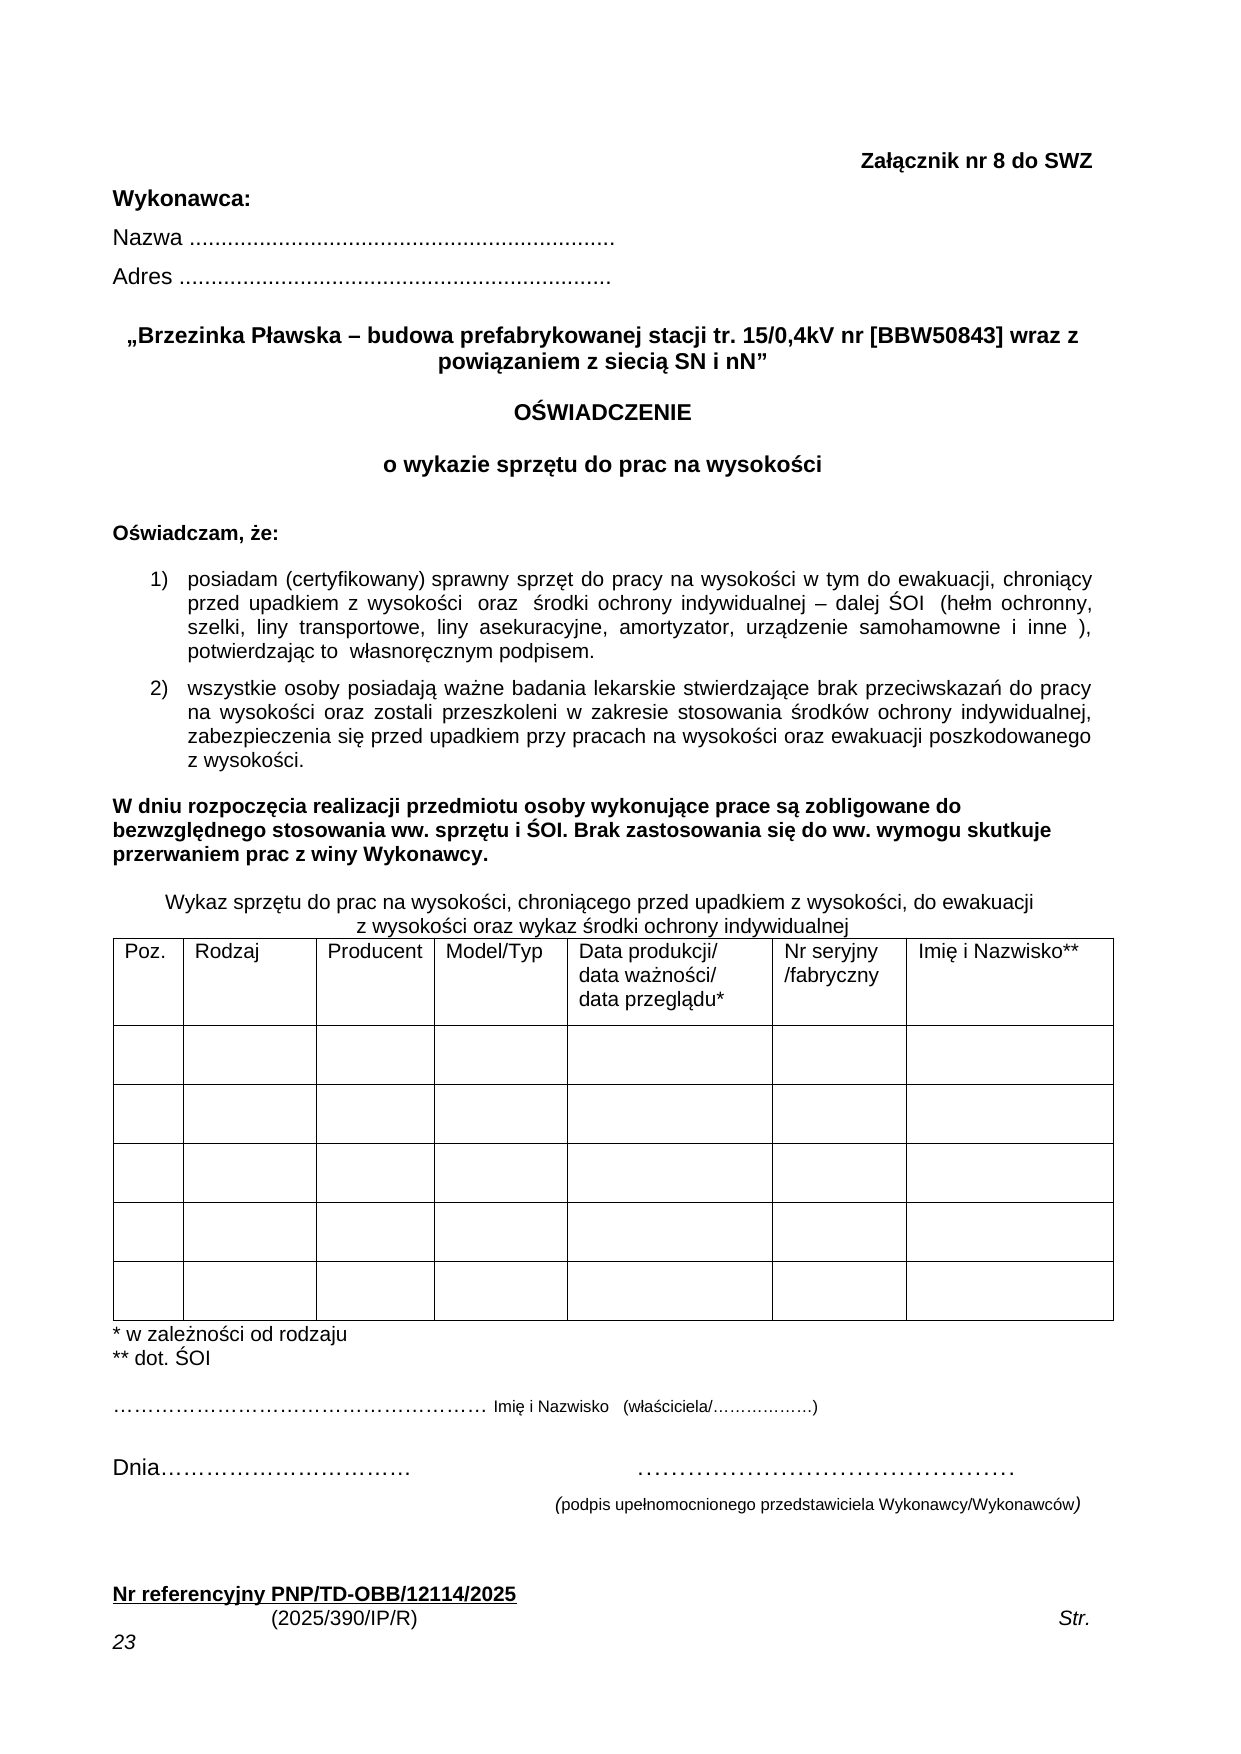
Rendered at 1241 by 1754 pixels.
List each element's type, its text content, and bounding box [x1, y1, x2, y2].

table_header Producent [317, 939, 434, 1025]
table_cell [317, 1085, 434, 1143]
text Załącznik nr 8 do SWZ [112, 148, 1093, 173]
text Wykaz sprzętu do prac na wysokości, chroniącego przed upadkiem z wysokości, do ewakuacji z wysokości oraz wykaz środki ochrony indywidualnej [112, 889, 1093, 937]
table_cell [907, 1262, 1113, 1320]
table_cell [907, 1085, 1113, 1143]
table_header Poz. [114, 939, 183, 1025]
table_cell [317, 1026, 434, 1084]
table_cell [568, 1144, 772, 1202]
table_cell [184, 1262, 316, 1320]
text W dniu rozpoczęcia realizacji przedmiotu osoby wykonujące prace są zobligowane do bezwzględnego stosowania ww. sprzętu i ŚOI. Brak zastosowania się do ww. wymogu skutkuje przerwaniem prac z winy Wykonawcy. [112, 794, 1093, 866]
table_cell [184, 1203, 316, 1261]
text ** dot. ŚOI [112, 1345, 1093, 1369]
table_header Data produkcji/ data ważności/ data przeglądu* [568, 939, 772, 1025]
list wszystkie osoby posiadają ważne badania lekarskie stwierdzające brak przeciwskazań do pracy na wysokości oraz zostali przeszkoleni w zakresie stosowania środków ochrony indywidualnej, zabezpieczenia się przed upadkiem przy pracach na wysokości oraz ewakuacji poszkodowanego z wysokości. [150, 676, 1093, 771]
table_header Rodzaj [184, 939, 316, 1025]
table_header Model/Typ [435, 939, 567, 1025]
table_cell [435, 1026, 567, 1084]
table_cell [317, 1144, 434, 1202]
table_cell [435, 1085, 567, 1143]
table_cell [568, 1085, 772, 1143]
table_cell [114, 1085, 183, 1143]
text Oświadczam, że: [112, 521, 1093, 545]
table_cell [568, 1026, 772, 1084]
text * w zależności od rodzaju [112, 1321, 1093, 1345]
text Wykonawca: [112, 185, 1093, 212]
text OŚWIADCZENIE [112, 399, 1093, 426]
text Nazwa ................................................................... [112, 224, 1093, 251]
table_cell [435, 1262, 567, 1320]
table_cell [568, 1203, 772, 1261]
table_cell [184, 1026, 316, 1084]
table_cell [773, 1203, 906, 1261]
table_cell [317, 1203, 434, 1261]
text Adres .................................................................... [112, 263, 1093, 289]
table_cell [568, 1262, 772, 1320]
table_cell [907, 1026, 1113, 1084]
text o wykazie sprzętu do prac na wysokości [112, 451, 1093, 477]
table_cell [184, 1085, 316, 1143]
table_cell [773, 1262, 906, 1320]
table_cell [435, 1203, 567, 1261]
table_cell [114, 1203, 183, 1261]
table_cell [184, 1144, 316, 1202]
table_cell [773, 1144, 906, 1202]
text Dnia…………………………… ............................................. [112, 1454, 1093, 1480]
table_cell [114, 1144, 183, 1202]
table_cell [907, 1203, 1113, 1261]
text „Brzezinka Pławska – budowa prefabrykowanej stacji tr. 15/0,4kV nr [BBW50843] wraz z powiązaniem z siecią SN i nN” [112, 322, 1093, 374]
table_cell [435, 1144, 567, 1202]
table_cell [773, 1026, 906, 1084]
text ……………………………………………… Imię i Nazwisko (właściciela/………………) [112, 1393, 1093, 1417]
table_cell [114, 1262, 183, 1320]
text (podpis upełnomocnionego przedstawiciela Wykonawcy/Wykonawców) [481, 1492, 1093, 1514]
table_cell [907, 1144, 1113, 1202]
table_cell [317, 1262, 434, 1320]
table_cell [773, 1085, 906, 1143]
table_cell [114, 1026, 183, 1084]
list posiadam (certyfikowany) sprawny sprzęt do pracy na wysokości w tym do ewakuacji, chroniący przed upadkiem z wysokości oraz środki ochrony indywidualnej – dalej ŚOI (hełm ochronny, szelki, liny transportowe, liny asekuracyjne, amortyzator, urządzenie samohamowne i inne ), potwierdzając to własnoręcznym podpisem. [150, 567, 1093, 663]
table_header Imię i Nazwisko** [907, 939, 1113, 1025]
table_header Nr seryjny /fabryczny [773, 939, 906, 1025]
